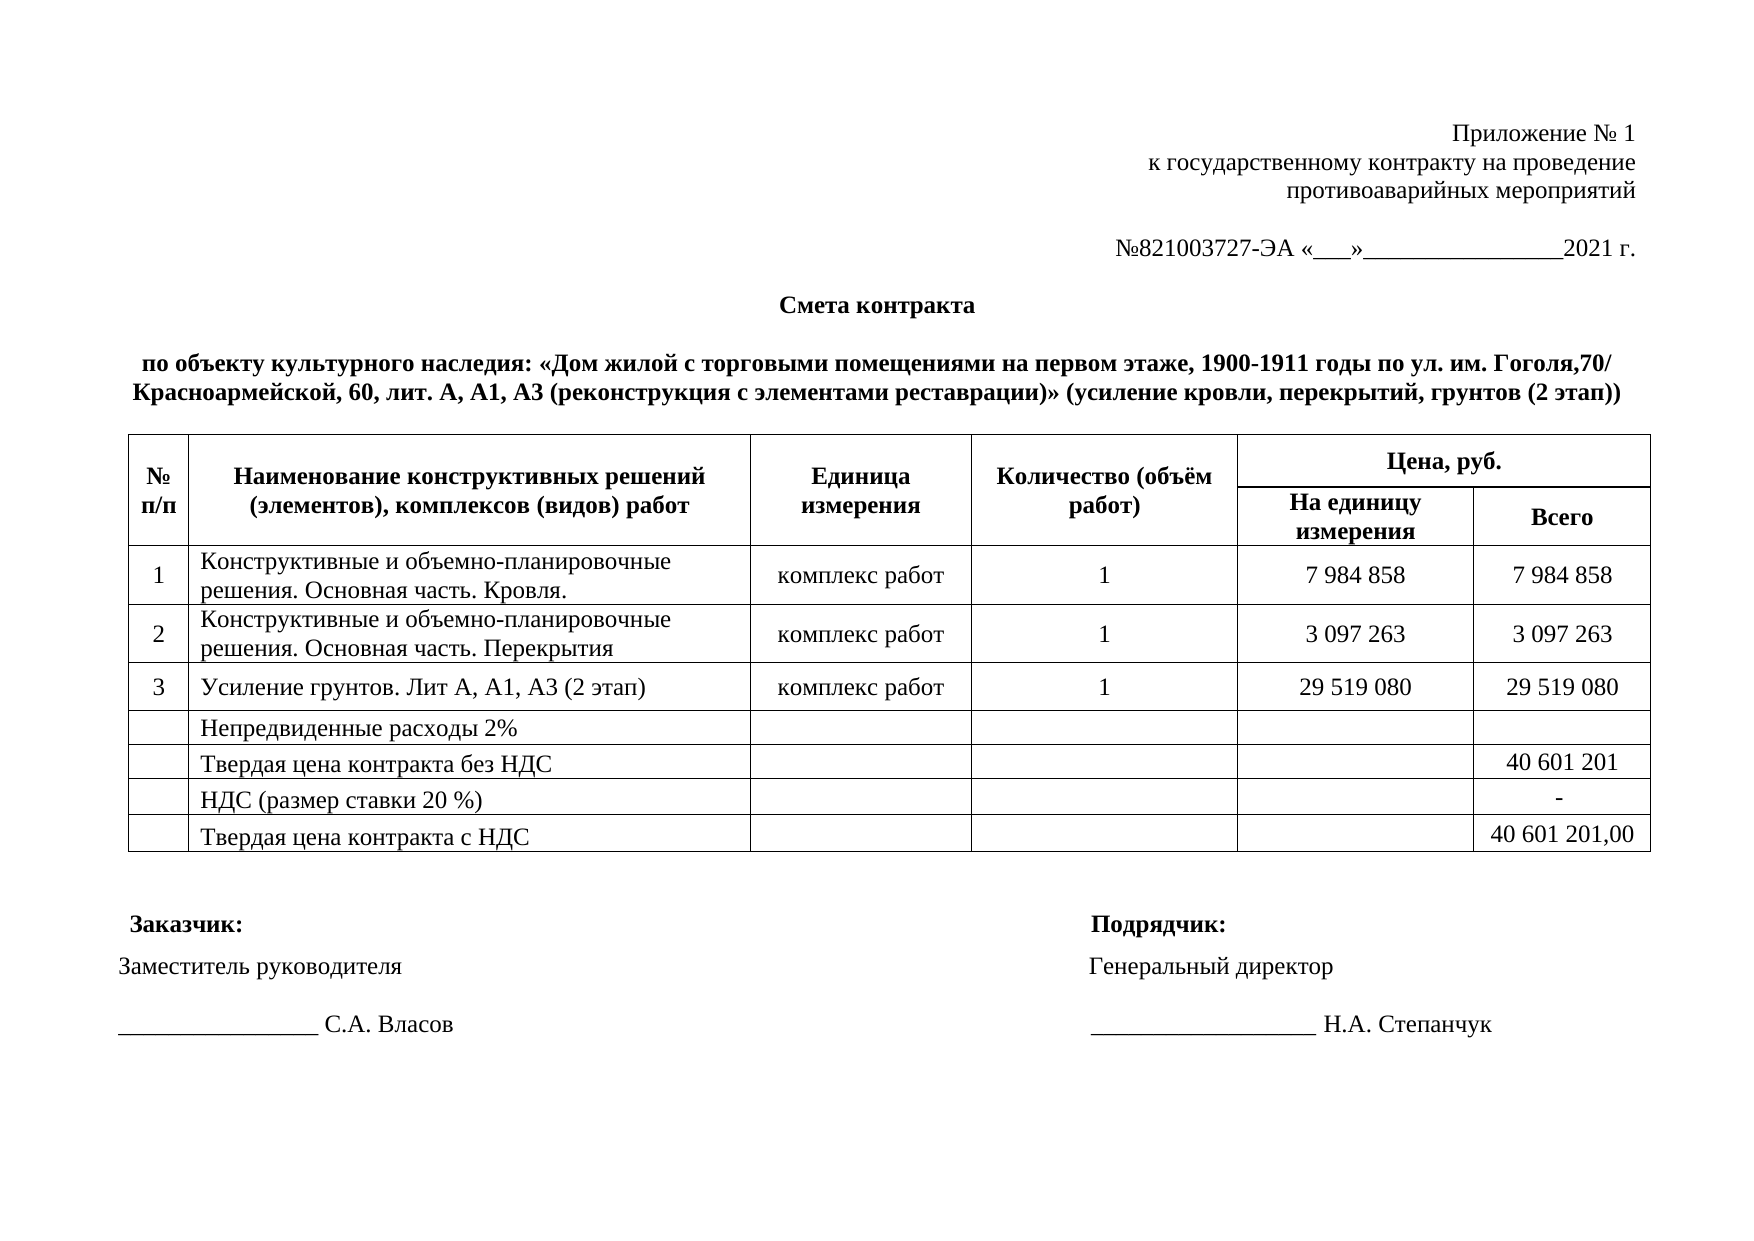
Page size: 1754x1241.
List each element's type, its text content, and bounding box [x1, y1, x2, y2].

table_cell 40 601 201 [1474, 745, 1650, 778]
text Заместитель руководителя Генеральный директор [118, 951, 1636, 1009]
table_cell [751, 745, 971, 778]
table_cell Всего [1474, 488, 1650, 545]
table_cell 2 [129, 605, 188, 662]
table_cell 1 [972, 605, 1237, 662]
table_cell 1 [129, 546, 188, 603]
table_header Единица измерения [751, 435, 971, 545]
text ________________ С.А. Власов __________________ Н.А. Степанчук [118, 1009, 1636, 1037]
table_cell [129, 745, 188, 778]
table_cell [1474, 711, 1650, 743]
text противоаварийных мероприятий [118, 176, 1636, 204]
table_header Заказчик: [118, 910, 886, 951]
table_cell 7 984 858 [1238, 546, 1473, 603]
table_cell Конструктивные и объемно-планировочные решения. Основная часть. Перекрытия [189, 605, 750, 662]
table_cell НДС (размер ставки 20 %) [189, 779, 750, 814]
table_cell Усиление грунтов. Лит А, А1, А3 (2 этап) [189, 663, 750, 710]
table_cell [129, 711, 188, 743]
table_header Количество (объём работ) [972, 435, 1237, 545]
text к государственному контракту на проведение [118, 147, 1636, 176]
table_cell 1 [972, 663, 1237, 710]
table_cell 40 601 201,00 [1474, 815, 1650, 851]
table_header Подрядчик: [886, 910, 1668, 951]
table_header Наименование конструктивных решений (элементов), комплексов (видов) работ [189, 435, 750, 545]
table_cell 3 097 263 [1238, 605, 1473, 662]
table_cell [972, 815, 1237, 851]
table_cell [972, 745, 1237, 778]
table_cell комплекс работ [751, 546, 971, 603]
table_cell [972, 711, 1237, 743]
table_cell [751, 711, 971, 743]
table_cell 29 519 080 [1238, 663, 1473, 710]
text по объекту культурного наследия: «Дом жилой с торговыми помещениями на первом этаже, 1900-1911 годы по ул. им. Гоголя,70/ Красноармейской, 60, лит. А, А1, А3 (реконструкция с элементами реставрации)» (усиление кровли, перекрытий, грунтов (2 этап)) [118, 348, 1636, 406]
text Приложение № 1 [118, 118, 1636, 147]
table_header Цена, руб. [1238, 435, 1650, 486]
table_cell [1238, 815, 1473, 851]
table_cell Непредвиденные расходы 2% [189, 711, 750, 743]
table_cell [129, 815, 188, 851]
table_cell 3 097 263 [1474, 605, 1650, 662]
table_cell 29 519 080 [1474, 663, 1650, 710]
table_cell [1238, 745, 1473, 778]
table_cell [751, 815, 971, 851]
table_cell - [1474, 779, 1650, 814]
table_cell 3 [129, 663, 188, 710]
table_cell [972, 779, 1237, 814]
text №821003727-ЭА «___»________________2021 г. [118, 233, 1636, 262]
table_header № п/п [129, 435, 188, 545]
table_cell [751, 779, 971, 814]
table_cell [1238, 779, 1473, 814]
table_cell [1238, 711, 1473, 743]
text Смета контракта [118, 291, 1636, 319]
table_cell комплекс работ [751, 663, 971, 710]
table_cell [129, 779, 188, 814]
table_cell Твердая цена контракта без НДС [189, 745, 750, 778]
table_cell комплекс работ [751, 605, 971, 662]
table_cell Конструктивные и объемно-планировочные решения. Основная часть. Кровля. [189, 546, 750, 603]
table_cell 1 [972, 546, 1237, 603]
table_cell На единицу измерения [1238, 488, 1473, 545]
table_cell 7 984 858 [1474, 546, 1650, 603]
table_cell Твердая цена контракта с НДС [189, 815, 750, 851]
